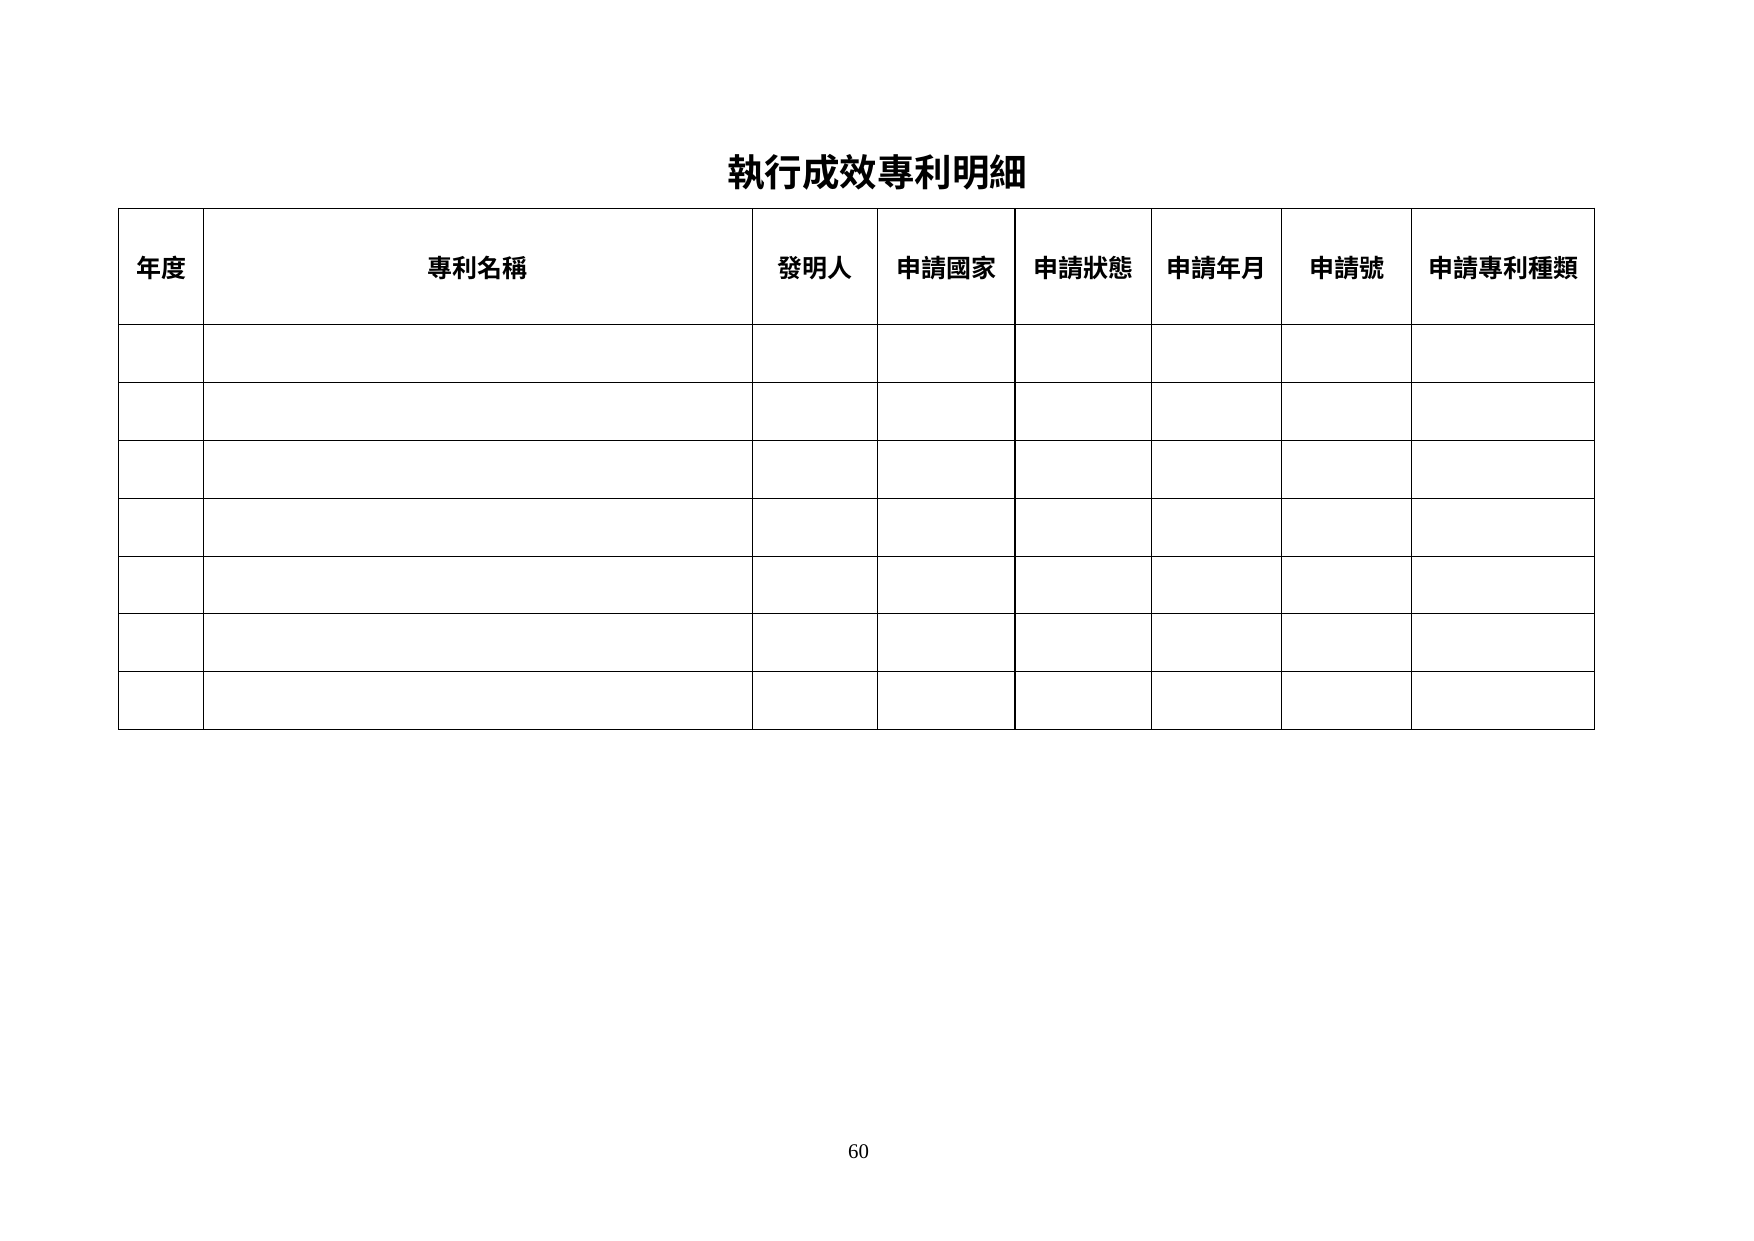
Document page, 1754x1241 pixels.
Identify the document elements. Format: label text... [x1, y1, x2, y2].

table_cell [119, 672, 203, 729]
table_cell [1152, 383, 1281, 440]
table_cell [1412, 672, 1594, 729]
table_cell [1282, 383, 1411, 440]
table_cell [878, 672, 1014, 729]
table_cell [878, 441, 1014, 498]
table_cell [1282, 441, 1411, 498]
table_cell [1016, 614, 1151, 671]
table_cell [878, 557, 1014, 613]
table_cell [1152, 325, 1281, 382]
table_header 發明人 [753, 209, 877, 324]
table_cell [1412, 614, 1594, 671]
table_header 申請年月 [1152, 209, 1281, 324]
table_cell [1016, 672, 1151, 729]
table_cell [119, 614, 203, 671]
table_cell [753, 441, 877, 498]
table_cell [119, 383, 203, 440]
table_cell [204, 557, 752, 613]
table_cell [1016, 441, 1151, 498]
table_cell [878, 325, 1014, 382]
table_cell [1016, 557, 1151, 613]
table_cell [119, 441, 203, 498]
table_cell [1282, 557, 1411, 613]
table_cell [204, 325, 752, 382]
table_cell [1016, 383, 1151, 440]
table_cell [753, 383, 877, 440]
table_cell [753, 557, 877, 613]
table_cell [753, 672, 877, 729]
table_cell [1412, 499, 1594, 556]
table_cell [753, 499, 877, 556]
table_header 申請狀態 [1016, 209, 1151, 324]
table_cell [1412, 441, 1594, 498]
table_cell [753, 614, 877, 671]
table_cell [1152, 557, 1281, 613]
table_cell [1282, 614, 1411, 671]
table_cell [204, 614, 752, 671]
table_cell [1016, 325, 1151, 382]
table_cell [1152, 672, 1281, 729]
table_cell [1152, 441, 1281, 498]
table_header 申請號 [1282, 209, 1411, 324]
table_cell [1152, 499, 1281, 556]
table_cell [1282, 499, 1411, 556]
table_header 申請國家 [878, 209, 1014, 324]
table_cell [204, 499, 752, 556]
table_cell [119, 325, 203, 382]
table_header 專利名稱 [204, 209, 752, 324]
table_cell [1016, 499, 1151, 556]
table_cell [878, 499, 1014, 556]
table_cell [878, 383, 1014, 440]
table_cell [753, 325, 877, 382]
table_cell [1412, 325, 1594, 382]
table_cell [1412, 557, 1594, 613]
table_cell [204, 383, 752, 440]
table_cell [878, 614, 1014, 671]
table_cell [119, 557, 203, 613]
table_header 申請專利種類 [1412, 209, 1594, 324]
table_cell [204, 441, 752, 498]
table_cell [119, 499, 203, 556]
text 執行成效專利明細 [118, 133, 1636, 208]
table_header 年度 [119, 209, 203, 324]
table_cell [1282, 325, 1411, 382]
table_cell [1412, 383, 1594, 440]
table_cell [204, 672, 752, 729]
table_cell [1282, 672, 1411, 729]
table_cell [1152, 614, 1281, 671]
